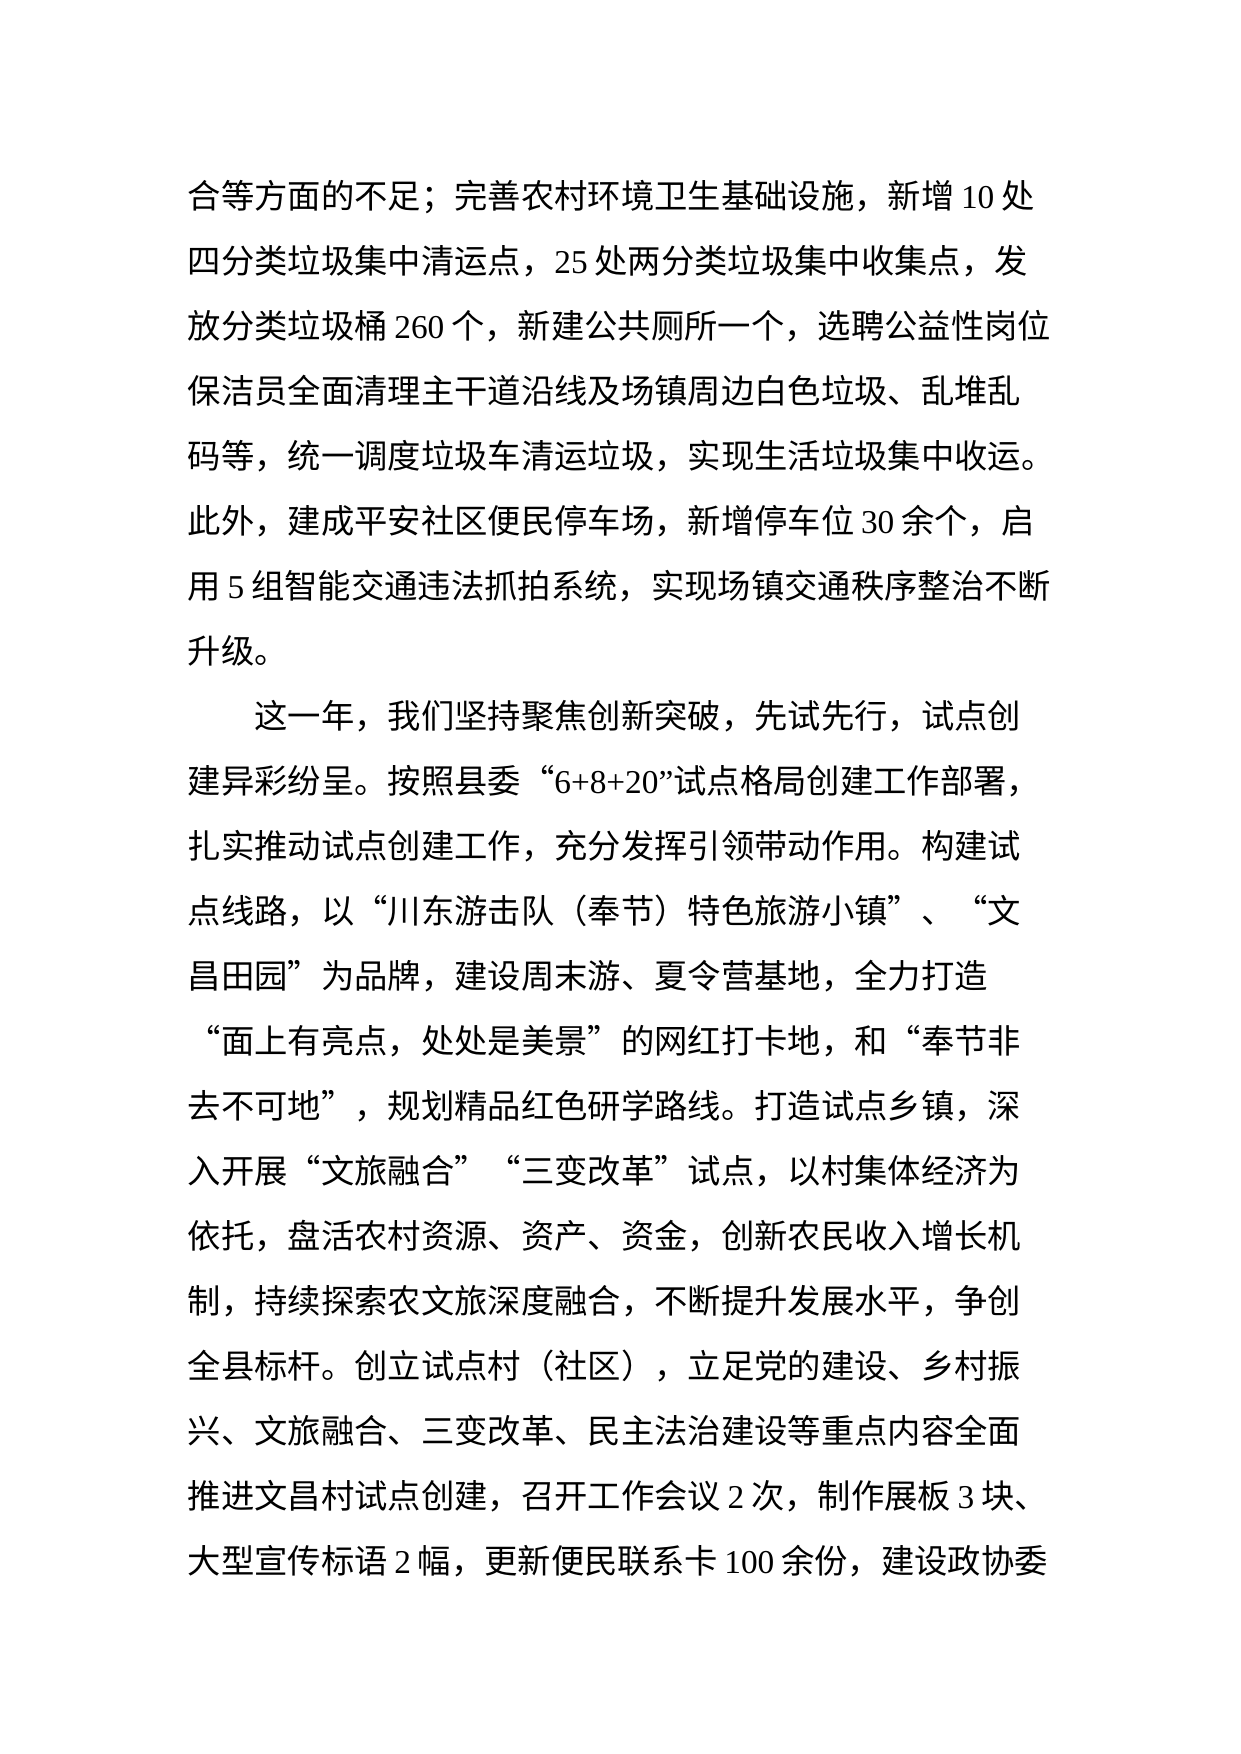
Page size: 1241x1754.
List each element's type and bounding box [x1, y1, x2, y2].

text [187, 682, 1053, 1592]
text [187, 162, 1053, 682]
